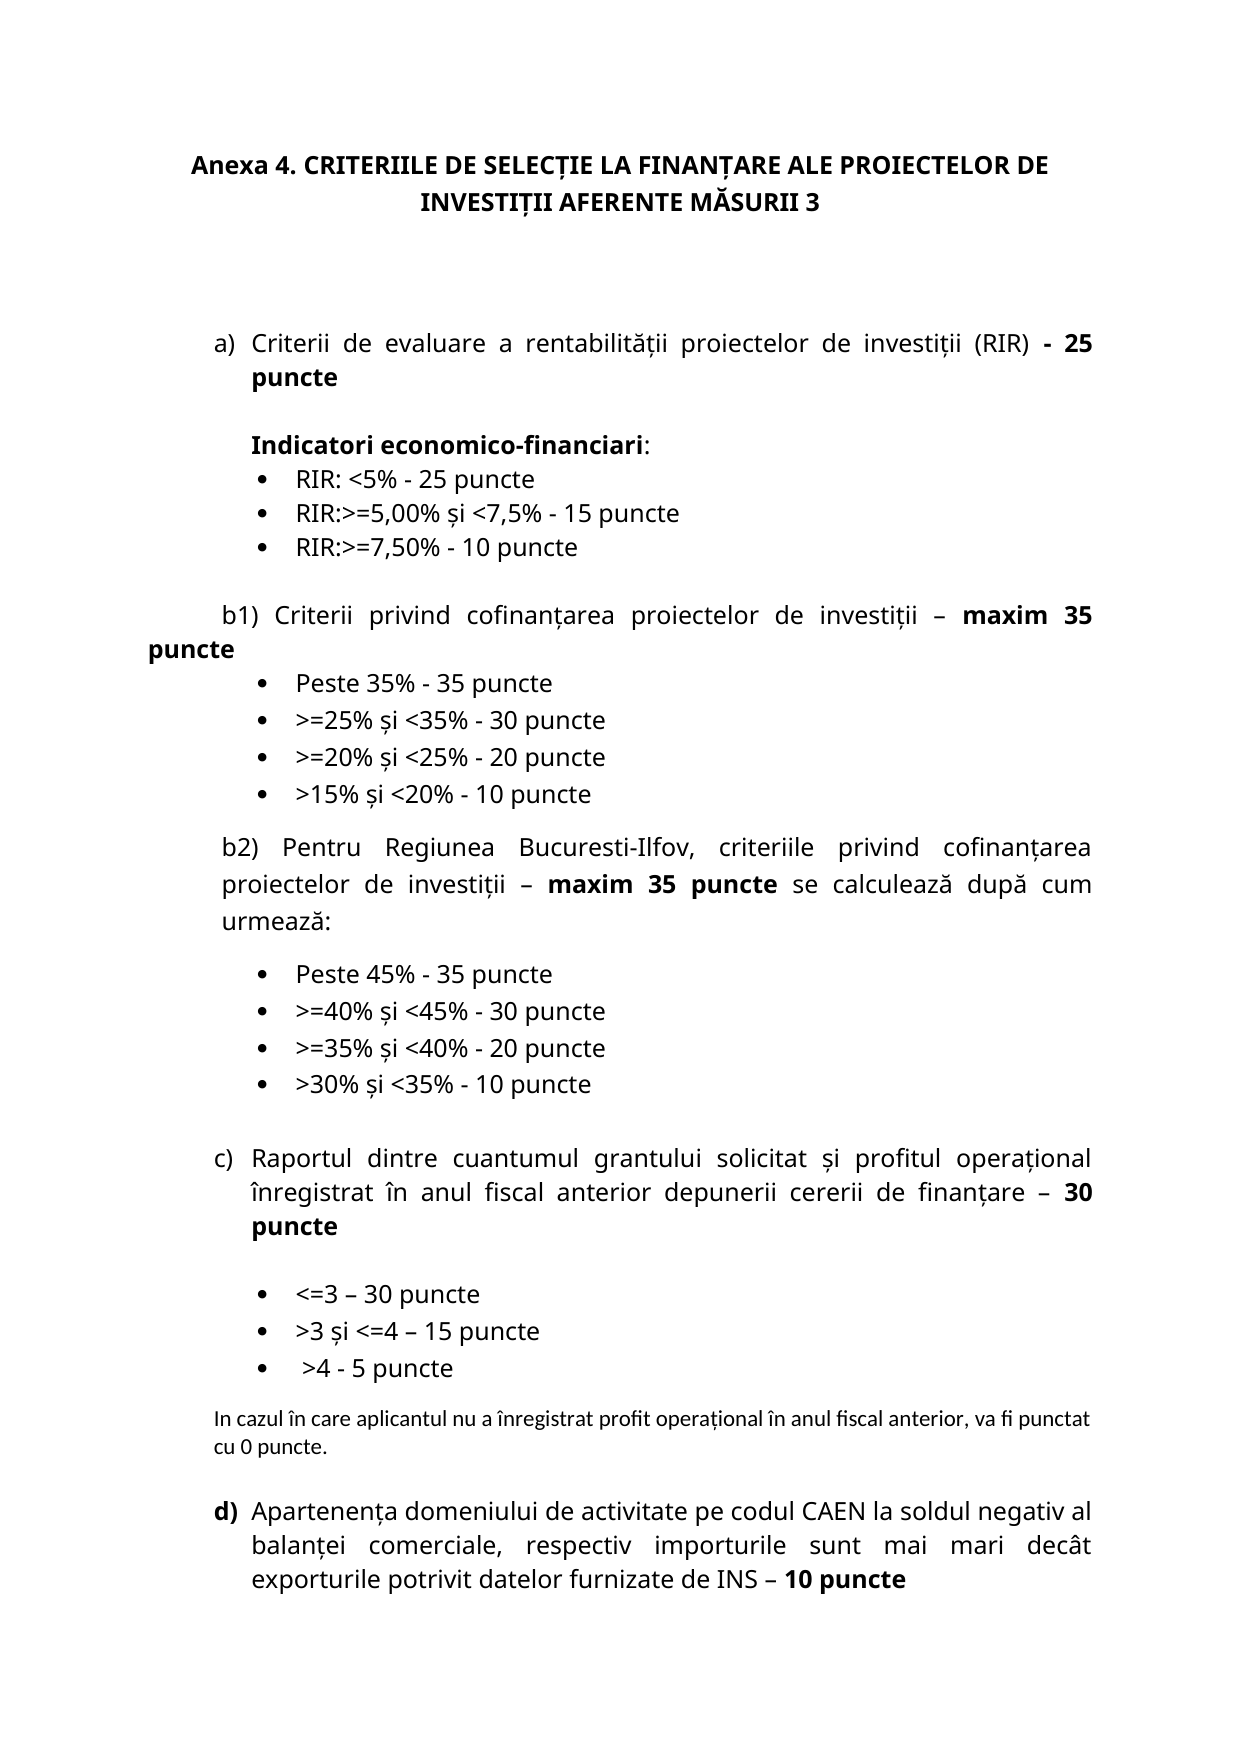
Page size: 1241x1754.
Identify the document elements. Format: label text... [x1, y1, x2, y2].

list Criterii de evaluare a rentabilității proiectelor de investiții (RIR) - 25 puncte [213, 325, 1093, 393]
text In cazul în care aplicantul nu a înregistrat profit operațional în anul fiscal anterior, va fi punctat cu 0 puncte. [213, 1404, 1093, 1460]
list >4 - 5 puncte [258, 1350, 1093, 1384]
text b1) Criterii privind cofinanțarea proiectelor de investiții – maxim 35 puncte [148, 598, 1093, 666]
list Apartenența domeniului de activitate pe codul CAEN la soldul negativ al balanței comerciale, respectiv importurile sunt mai mari decât exporturile potrivit datelor furnizate de INS – 10 puncte [213, 1494, 1093, 1596]
list RIR: <5% - 25 puncte [258, 462, 1093, 496]
list Indicatori economico-financiari: [251, 427, 1093, 462]
list Peste 45% - 35 puncte [258, 957, 1093, 991]
list Peste 35% - 35 puncte [258, 666, 1093, 700]
list RIR:>=5,00% și <7,5% - 15 puncte [258, 496, 1093, 530]
list >15% și <20% - 10 puncte [258, 776, 1093, 810]
list RIR:>=7,50% - 10 puncte [258, 530, 1093, 564]
list >=20% și <25% - 20 puncte [258, 739, 1093, 773]
list <=3 – 30 puncte [258, 1277, 1093, 1311]
text b2) Pentru Regiunea Bucuresti-Ilfov, criteriile privind cofinanțarea proiectelor de investiții – maxim 35 puncte se calculează după cum urmează: [221, 830, 1093, 937]
list >=35% și <40% - 20 puncte [258, 1030, 1093, 1064]
text Anexa 4. CRITERIILE DE SELECȚIE LA FINANȚARE ALE PROIECTELOR DE INVESTIȚII AFERENTE MĂSURII 3 [148, 148, 1093, 218]
list >=25% și <35% - 30 puncte [258, 703, 1093, 737]
list >=40% și <45% - 30 puncte [258, 993, 1093, 1027]
list >30% și <35% - 10 puncte [258, 1067, 1093, 1101]
list Raportul dintre cuantumul grantului solicitat și profitul operațional înregistrat în anul fiscal anterior depunerii cererii de finanțare – 30 puncte [213, 1141, 1093, 1243]
list >3 și <=4 – 15 puncte [258, 1313, 1093, 1348]
